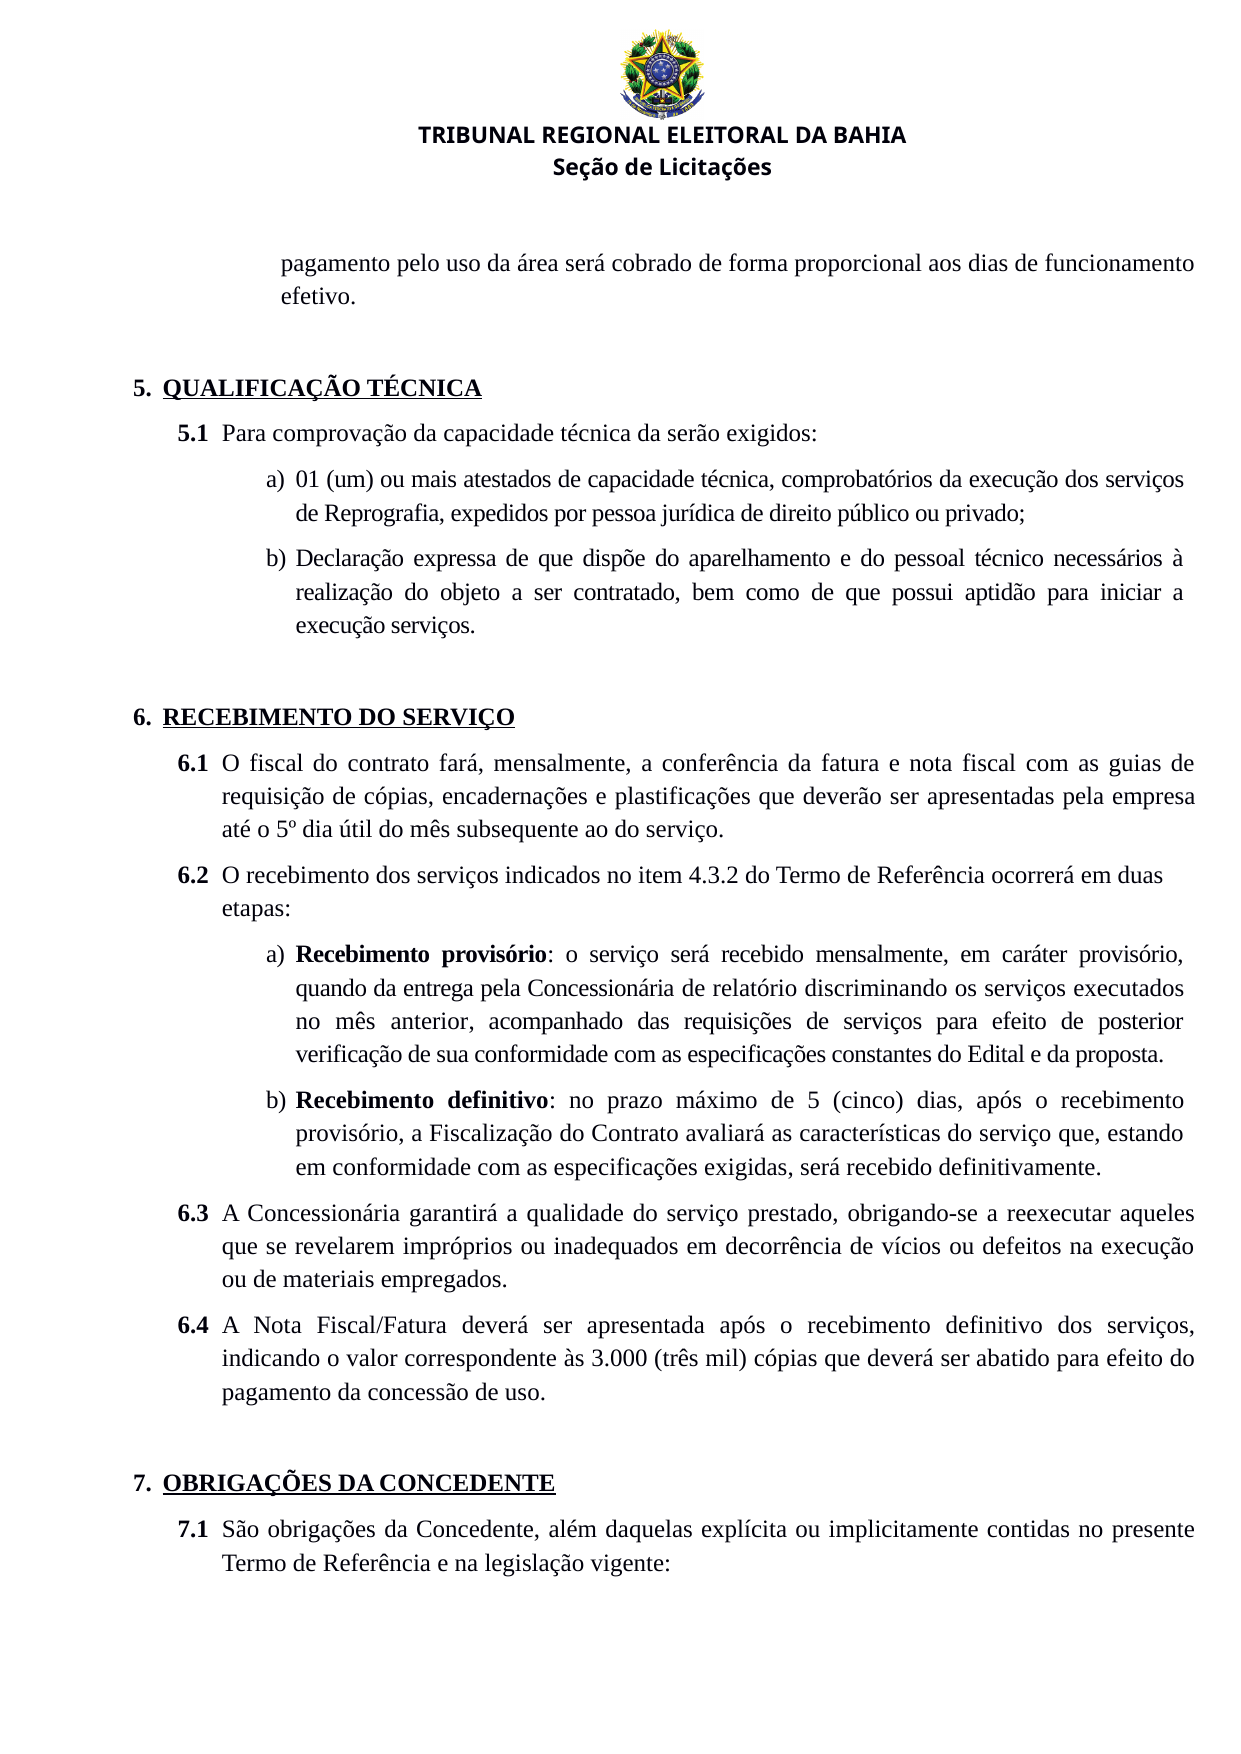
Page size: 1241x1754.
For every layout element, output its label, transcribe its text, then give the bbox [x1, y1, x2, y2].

list Recebimento definitivo: no prazo máximo de 5 (cinco) dias, após o recebimento provisório, a Fiscalização do Contrato avaliará as características do serviço que, estando em conformidade com as especificações exigidas, será recebido definitivamente. [266, 1082, 1185, 1182]
list Recebimento provisório: o serviço será recebido mensalmente, em caráter provisório, quando da entrega pela Concessionária de relatório discriminando os serviços executados no mês anterior, acompanhado das requisições de serviços para efeito de posterior verificação de sua conformidade com as especificações constantes do Edital e da proposta. [266, 936, 1185, 1069]
list Para comprovação da capacidade técnica da serão exigidos: [177, 415, 1196, 448]
list A Concessionária garantirá a qualidade do serviço prestado, obrigando-se a reexecutar aqueles que se revelarem impróprios ou inadequados em decorrência de vícios ou defeitos na execução ou de materiais empregados. [177, 1194, 1196, 1294]
list 01 (um) ou mais atestados de capacidade técnica, comprobatórios da execução dos serviços de Reprografia, expedidos por pessoa jurídica de direito público ou privado; [266, 461, 1185, 528]
list A Nota Fiscal/Fatura deverá ser apresentada após o recebimento definitivo dos serviços, indicando o valor correspondente às 3.000 (três mil) cópias que deverá ser abatido para efeito do pagamento da concessão de uso. [177, 1307, 1196, 1407]
list RECEBIMENTO DO SERVIÇO [133, 698, 1166, 732]
list OBRIGAÇÕES DA CONCEDENTE [133, 1465, 1166, 1498]
list O recebimento dos serviços indicados no item 4.3.2 do Termo de Referência ocorrerá em duas etapas: [177, 857, 1196, 923]
list Declaração expressa de que dispõe do aparelhamento e do pessoal técnico necessários à realização do objeto a ser contratado, bem como de que possui aptidão para iniciar a execução serviços. [266, 540, 1185, 640]
list São obrigações da Concedente, além daquelas explícita ou implicitamente contidas no presente Termo de Referência e na legislação vigente: [177, 1511, 1196, 1578]
list O fiscal do contrato fará, mensalmente, a conferência da fatura e nota fiscal com as guias de requisição de cópias, encadernações e plastificações que deverão ser apresentadas pela empresa até o 5º dia útil do mês subsequente ao do serviço. [177, 744, 1196, 844]
list QUALIFICAÇÃO TÉCNICA [133, 369, 1166, 403]
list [222, 244, 1196, 311]
